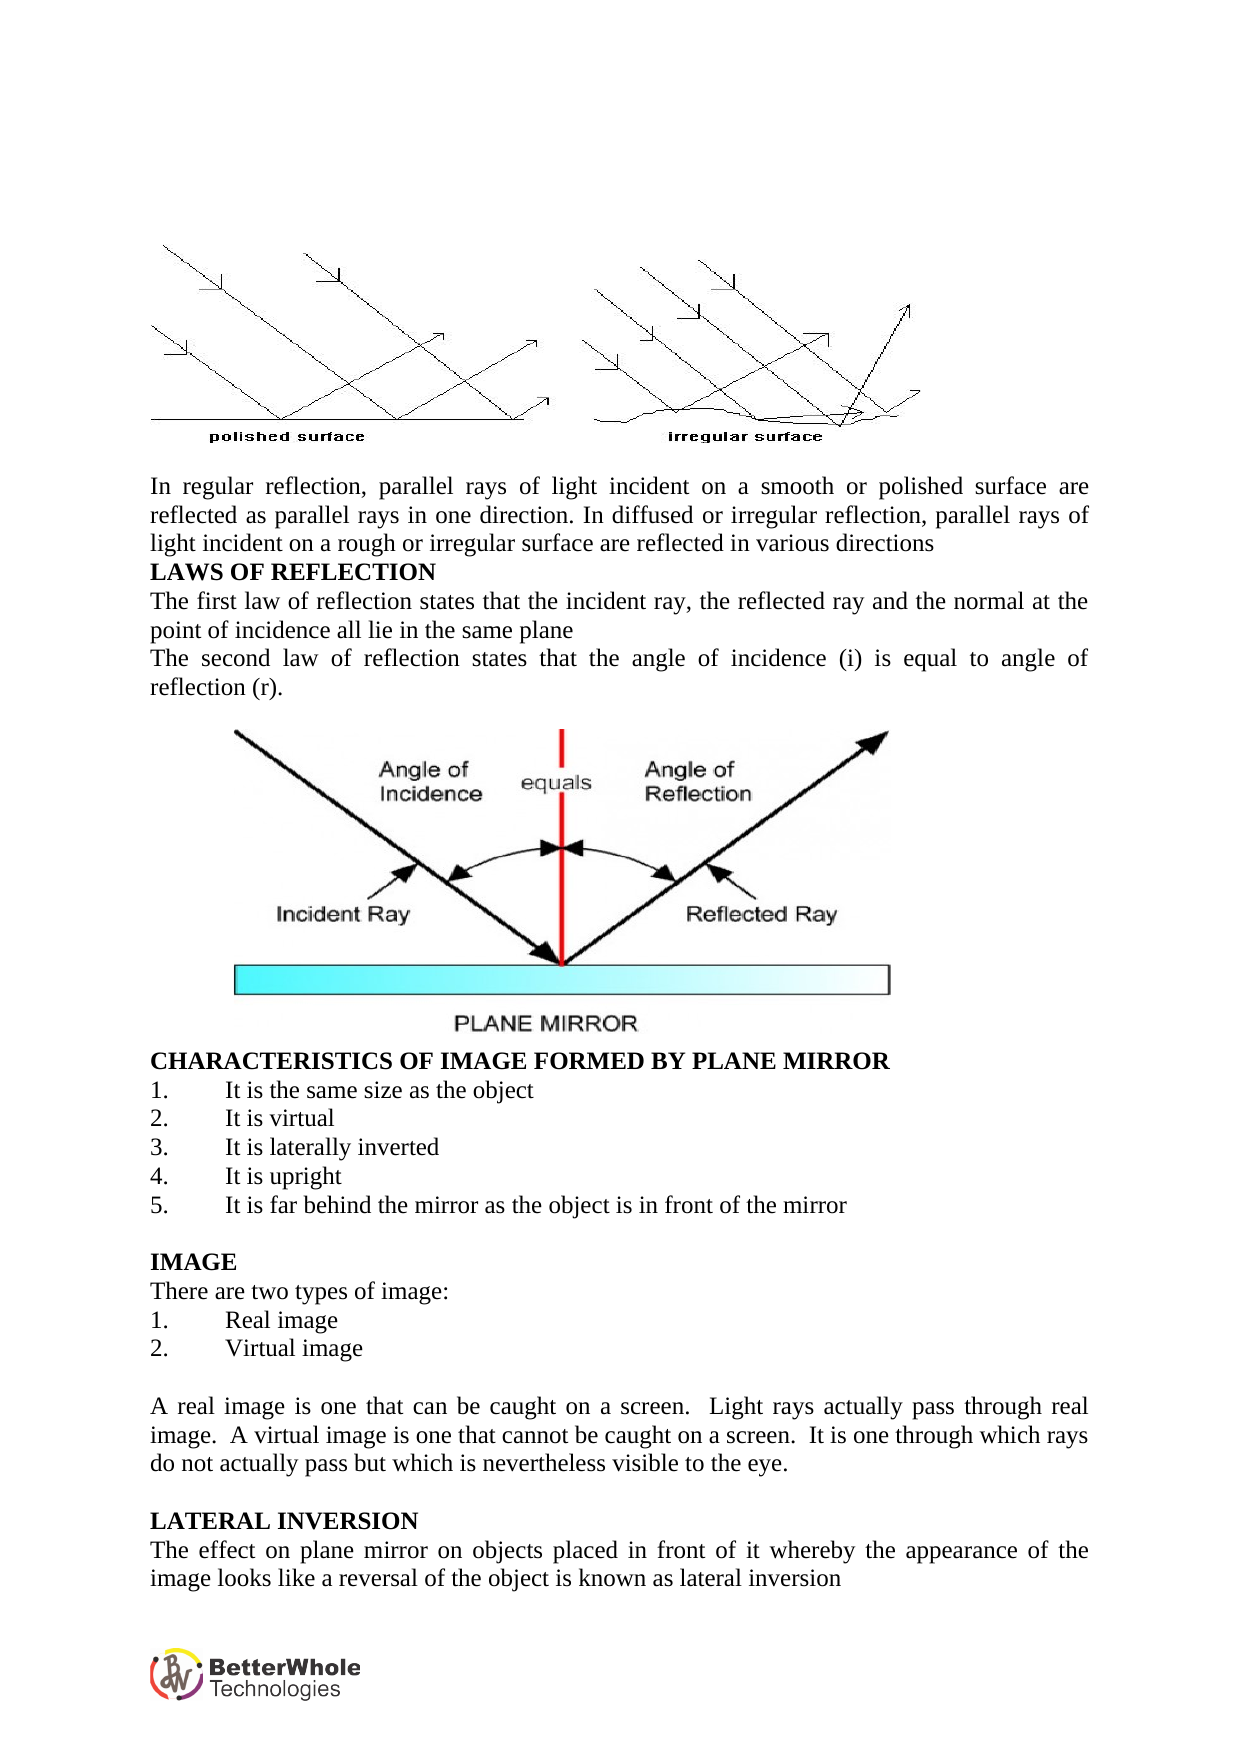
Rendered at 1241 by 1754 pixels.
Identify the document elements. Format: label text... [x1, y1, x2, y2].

text The first law of reflection states that the incident ray, the reflected ray and the normal at the point of incidence all lie in the same plane [150, 586, 1090, 643]
text LATERAL INVERSION [150, 1506, 1090, 1535]
text 4. It is upright [150, 1161, 1090, 1190]
picture [150, 244, 921, 443]
text 3. It is laterally inverted [150, 1132, 1090, 1161]
text CHARACTERISTICS OF IMAGE FORMED BY PLANE MIRROR [150, 1046, 1090, 1075]
text A real image is one that can be caught on a screen. Light rays actually pass through real image. A virtual image is one that cannot be caught on a screen. It is one through which rays do not actually pass but which is nevertheless visible to the eye. [150, 1391, 1090, 1477]
text 5. It is far behind the mirror as the object is in front of the mirror [150, 1190, 1090, 1218]
text IMAGE [150, 1247, 1090, 1276]
picture [150, 1648, 360, 1701]
text 1. It is the same size as the object [150, 1075, 1090, 1103]
text 2. It is virtual [150, 1103, 1090, 1132]
text 2. Virtual image [150, 1333, 1090, 1362]
text In regular reflection, parallel rays of light incident on a smooth or polished surface are reflected as parallel rays in one direction. In diffused or irregular reflection, parallel rays of light incident on a rough or irregular surface are reflected in various directions [150, 471, 1090, 557]
text The effect on plane mirror on objects placed in front of it whereby the appearance of the image looks like a reversal of the object is known as lateral inversion [150, 1535, 1090, 1592]
picture [233, 729, 891, 1034]
text OF REFLECTION [150, 557, 1090, 586]
text The second law of reflection states that the angle of incidence (i) is equal to angle of reflection (r). [150, 643, 1090, 701]
text There are two types of image: [150, 1276, 1090, 1305]
text 1. Real image [150, 1305, 1090, 1333]
